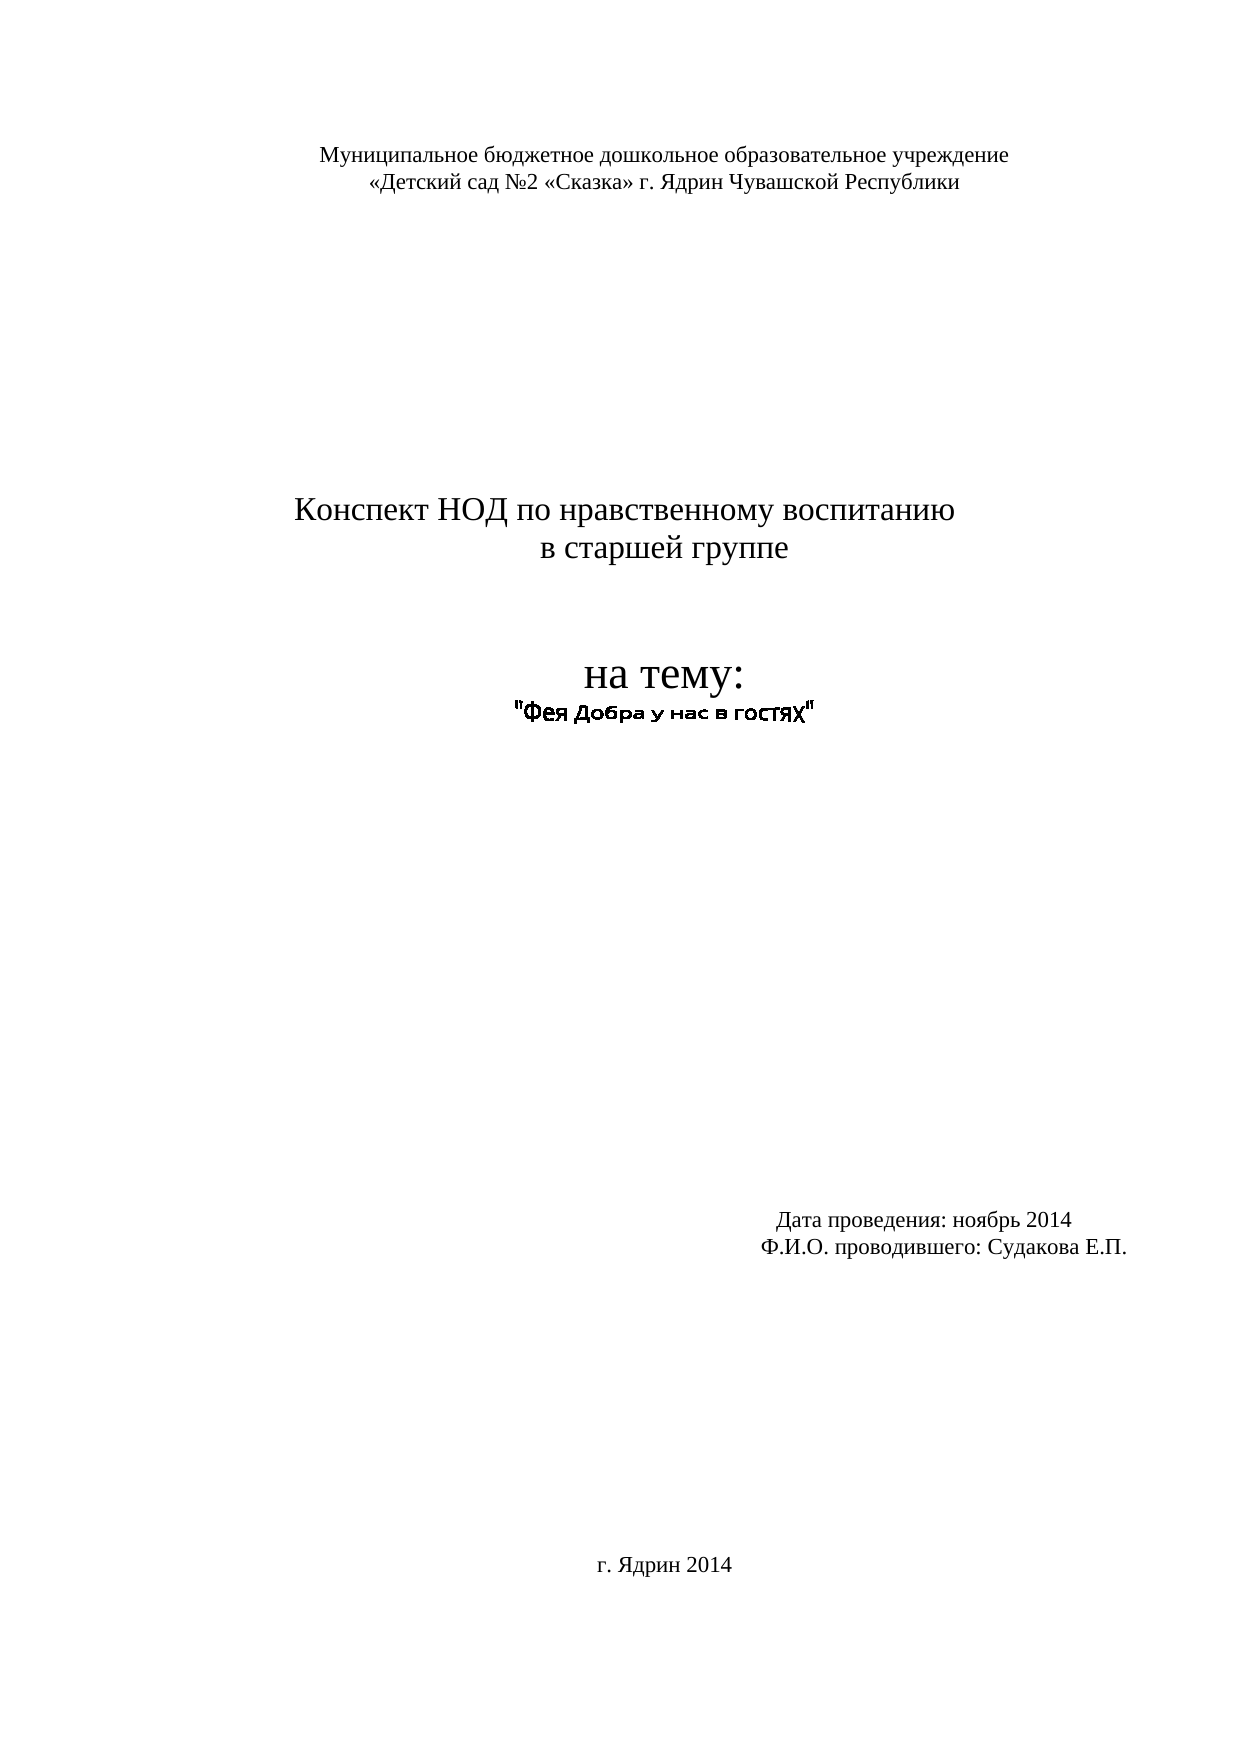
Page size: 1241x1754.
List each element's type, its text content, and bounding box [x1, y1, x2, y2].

text г. Ядрин 2014 [177, 1551, 1152, 1577]
text Ф.И.О. проводившего: Судакова Е.П. [177, 1233, 1152, 1259]
text в старшей группе [177, 527, 1152, 565]
text на тему: [177, 646, 1152, 699]
text Муниципальное бюджетное дошкольное образовательное учреждение [177, 141, 1152, 168]
text Дата проведения: ноябрь 2014 [177, 1206, 1152, 1233]
text «Детский сад №2 «Сказка» г. Ядрин Чувашской Республики [177, 168, 1152, 194]
text Конспект НОД по нравственному воспитанию [177, 489, 1152, 527]
